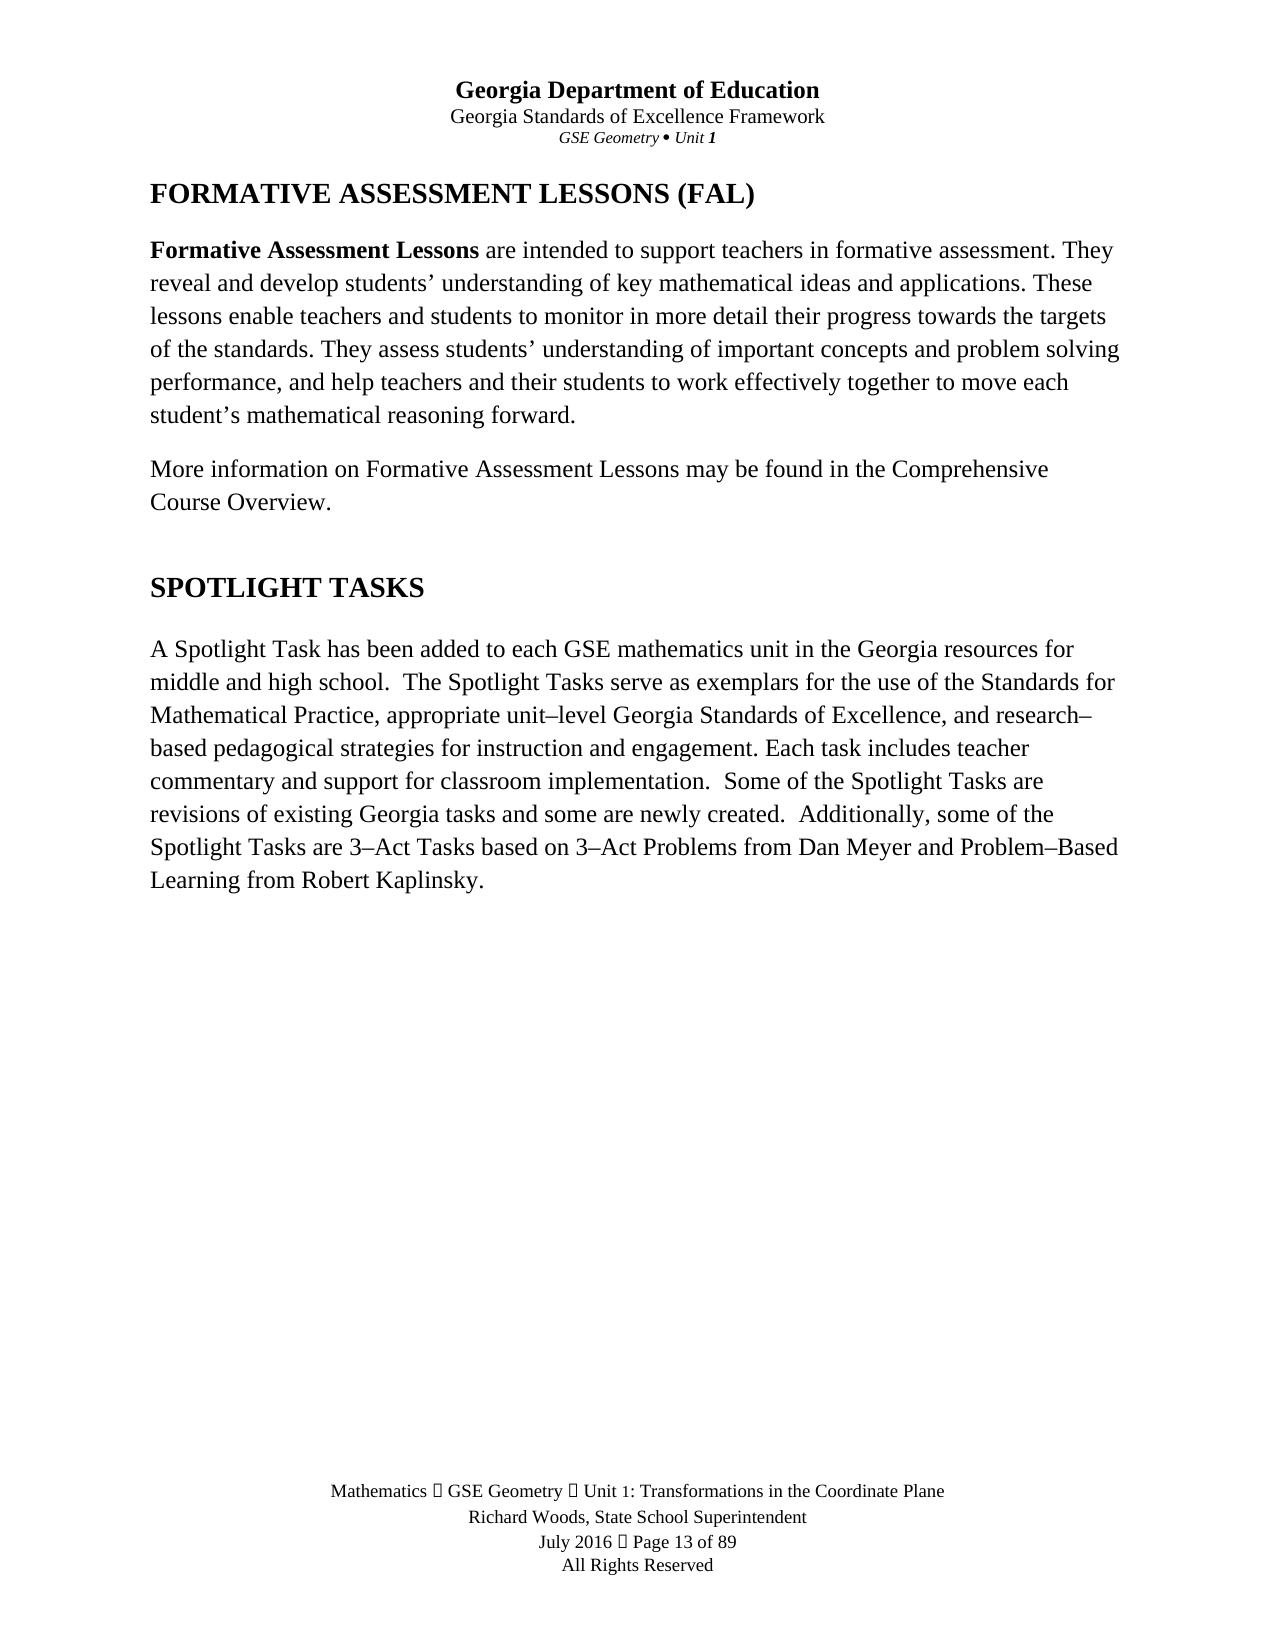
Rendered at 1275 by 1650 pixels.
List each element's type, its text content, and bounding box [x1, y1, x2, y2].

text FORMATIVE ASSESSMENT LESSONS (FAL) [150, 176, 1125, 209]
text Formative Assessment Lessons are intended to support teachers in formative assessment. They reveal and develop students’ understanding of key mathematical ideas and applications. These lessons enable teachers and students to monitor in more detail their progress towards the targets of the standards. They assess students’ understanding of important concepts and problem solving performance, and help teachers and their students to work effectively together to move each student’s mathematical reasoning forward. [150, 235, 1125, 429]
text SPOTLIGHT TASKS [150, 570, 1125, 604]
text More information on Formative Assessment Lessons may be found in the Comprehensive Course Overview. [150, 454, 1125, 516]
text A Spotlight Task has been added to each GSE mathematics unit in the Georgia resources for middle and high school. The Spotlight Tasks serve as exemplars for the use of the Standards for Mathematical Practice, appropriate unit–level Georgia Standards of Excellence, and research–based pedagogical strategies for instruction and engagement. Each task includes teacher commentary and support for classroom implementation. Some of the Spotlight Tasks are revisions of existing Georgia tasks and some are newly created. Additionally, some of the Spotlight Tasks are 3–Act Tasks based on 3–Act Problems from Dan Meyer and Problem–Based Learning from Robert Kaplinsky. [150, 634, 1125, 894]
